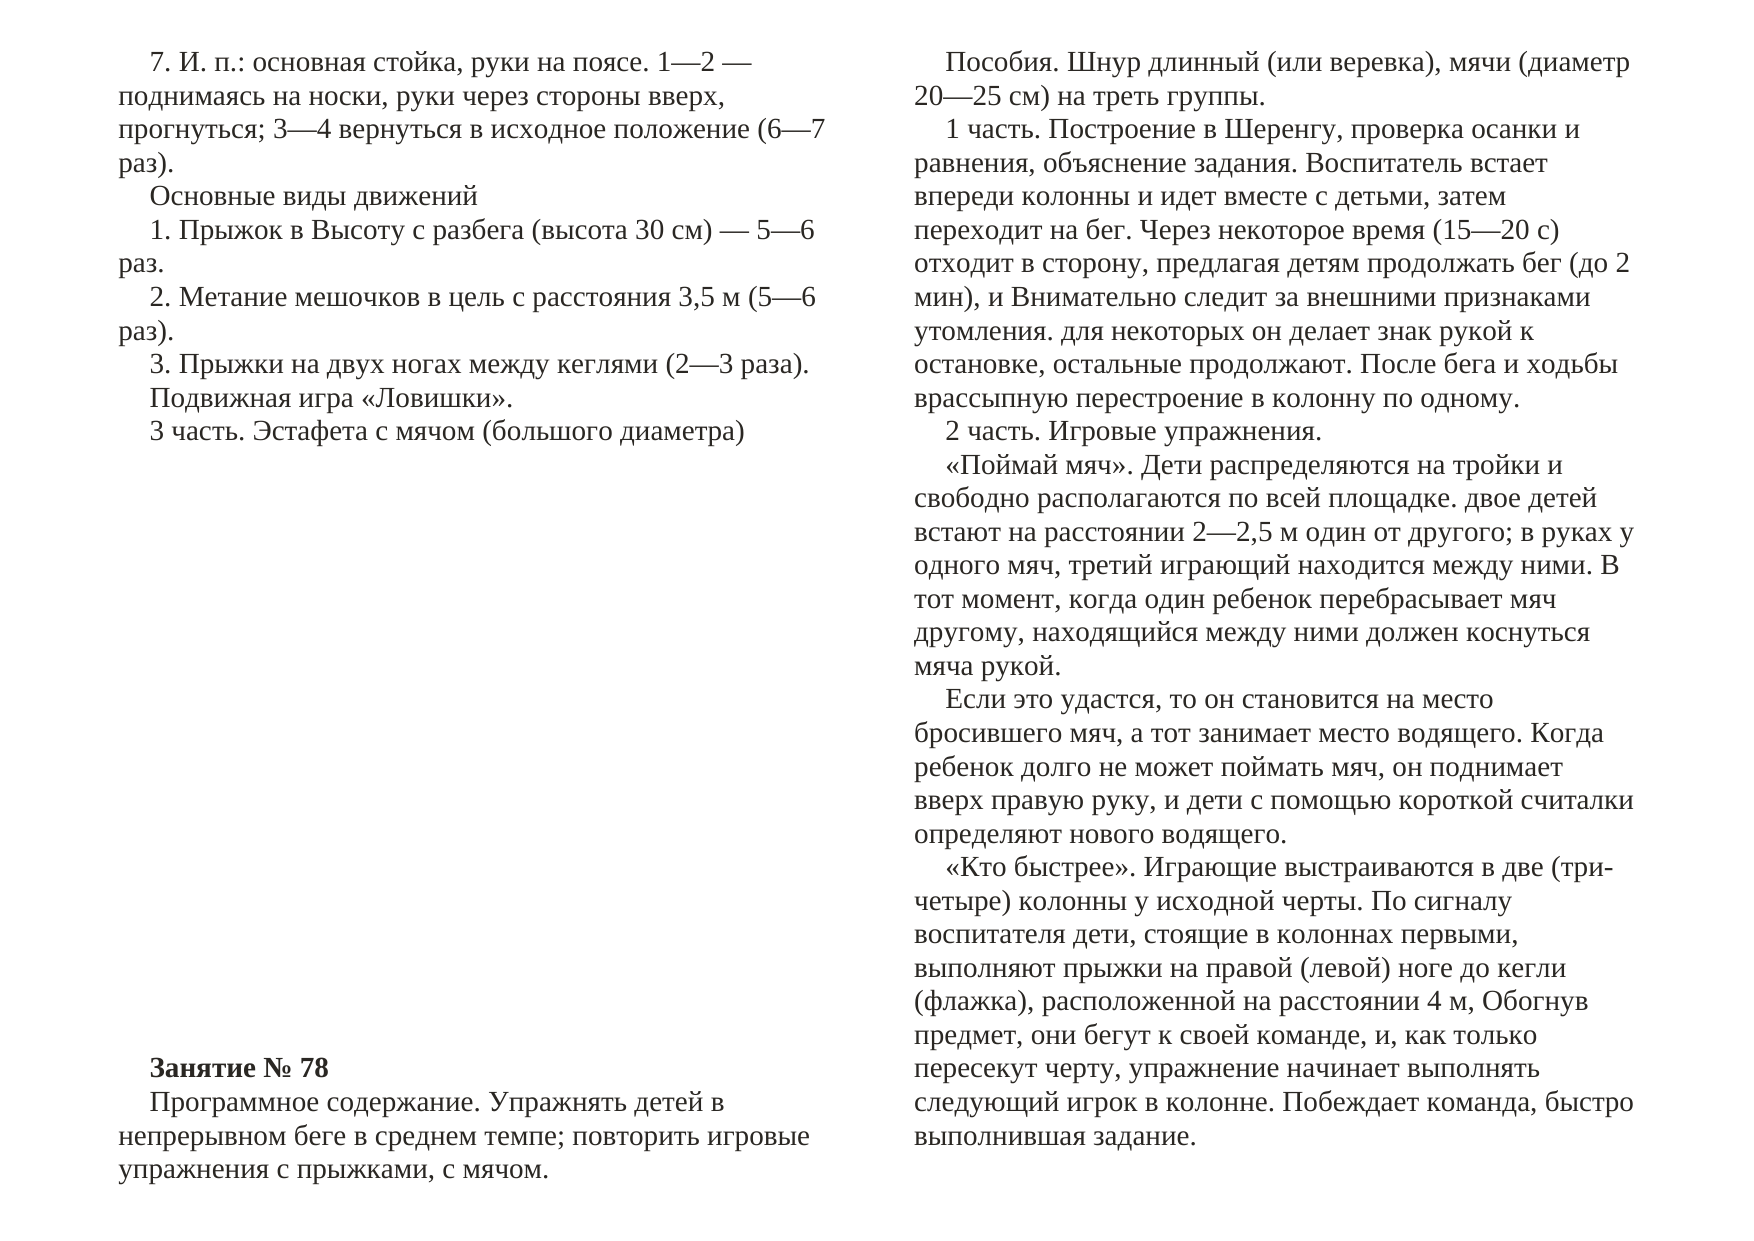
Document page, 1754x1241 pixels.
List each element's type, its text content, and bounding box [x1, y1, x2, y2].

text 2 часть. Игровые упражнения. [914, 413, 1636, 447]
text 3. Прыжки на двух ногах между кеглями (2—3 раза). [118, 346, 840, 380]
text 2. Метание мешочков в цель с расстояния 3,5 м (5—6 раз). [118, 279, 840, 346]
text Если это удастся, то он становится на место бросившего мяч, а тот занимает место водящего. Когда ребенок долго не может поймать мяч, он поднимает вверх правую руку, и дети с помощью короткой считалки определяют нового водящего. [914, 682, 1636, 849]
text 3 часть. Эстафета с мячом (большого диаметра) [118, 413, 840, 447]
text 1. Прыжок в Высоту с разбега (высота 30 см) — 5—6 раз. [118, 212, 840, 279]
text Основные виды движений [118, 178, 840, 212]
text 7. И. п.: основная стойка, руки на поясе. 1—2 — поднимаясь на носки, руки через стороны вверх, прогнуться; 3—4 вернуться в исходное положение (6—7 раз). [118, 44, 840, 178]
text «Кто быстрее». Играющие выстраиваются в две (три-четыре) колонны у исходной черты. По сигналу воспитателя дети, стоящие в колоннах первыми, выполняют прыжки на правой (левой) ноге до кегли (флажка), расположенной на расстоянии 4 м, Обогнув предмет, они бегут к своей команде, и, как только пересекут черту, упражнение начинает выполнять следующий игрок в колонне. Побеждает команда, быстро выполнившая задание. [914, 849, 1636, 1151]
text Пособия. Шнур длинный (или веревка), мячи (диаметр 20—25 см) на треть группы. [914, 44, 1636, 111]
text 1 часть. Построение в Шеренгу, проверка осанки и равнения, объяснение задания. Воспитатель встает впереди колонны и идет вместе с детьми, затем переходит на бег. Через некоторое время (15—20 с) отходит в сторону, предлагая детям продолжать бег (до 2 мин), и Внимательно следит за внешними признаками утомления. для некоторых он делает знак рукой к остановке, остальные продолжают. После бега и ходьбы врассыпную перестроение в колонну по одному. [914, 111, 1636, 413]
text Подвижная игра «Ловишки». [118, 380, 840, 413]
text «Поймай мяч». Дети распределяются на тройки и свободно располагаются по всей площадке. двое детей встают на расстоянии 2—2,5 м один от другого; в руках у одного мяч, третий играющий находится между ними. В тот момент, когда один ребенок перебрасывает мяч другому, находящийся между ними должен коснуться мяча рукой. [914, 447, 1636, 682]
text Занятие № 78 [118, 1051, 840, 1084]
text Программное содержание. Упражнять детей в непрерывном беге в среднем темпе; повторить игровые упражнения с прыжками, с мячом. [118, 1084, 840, 1185]
